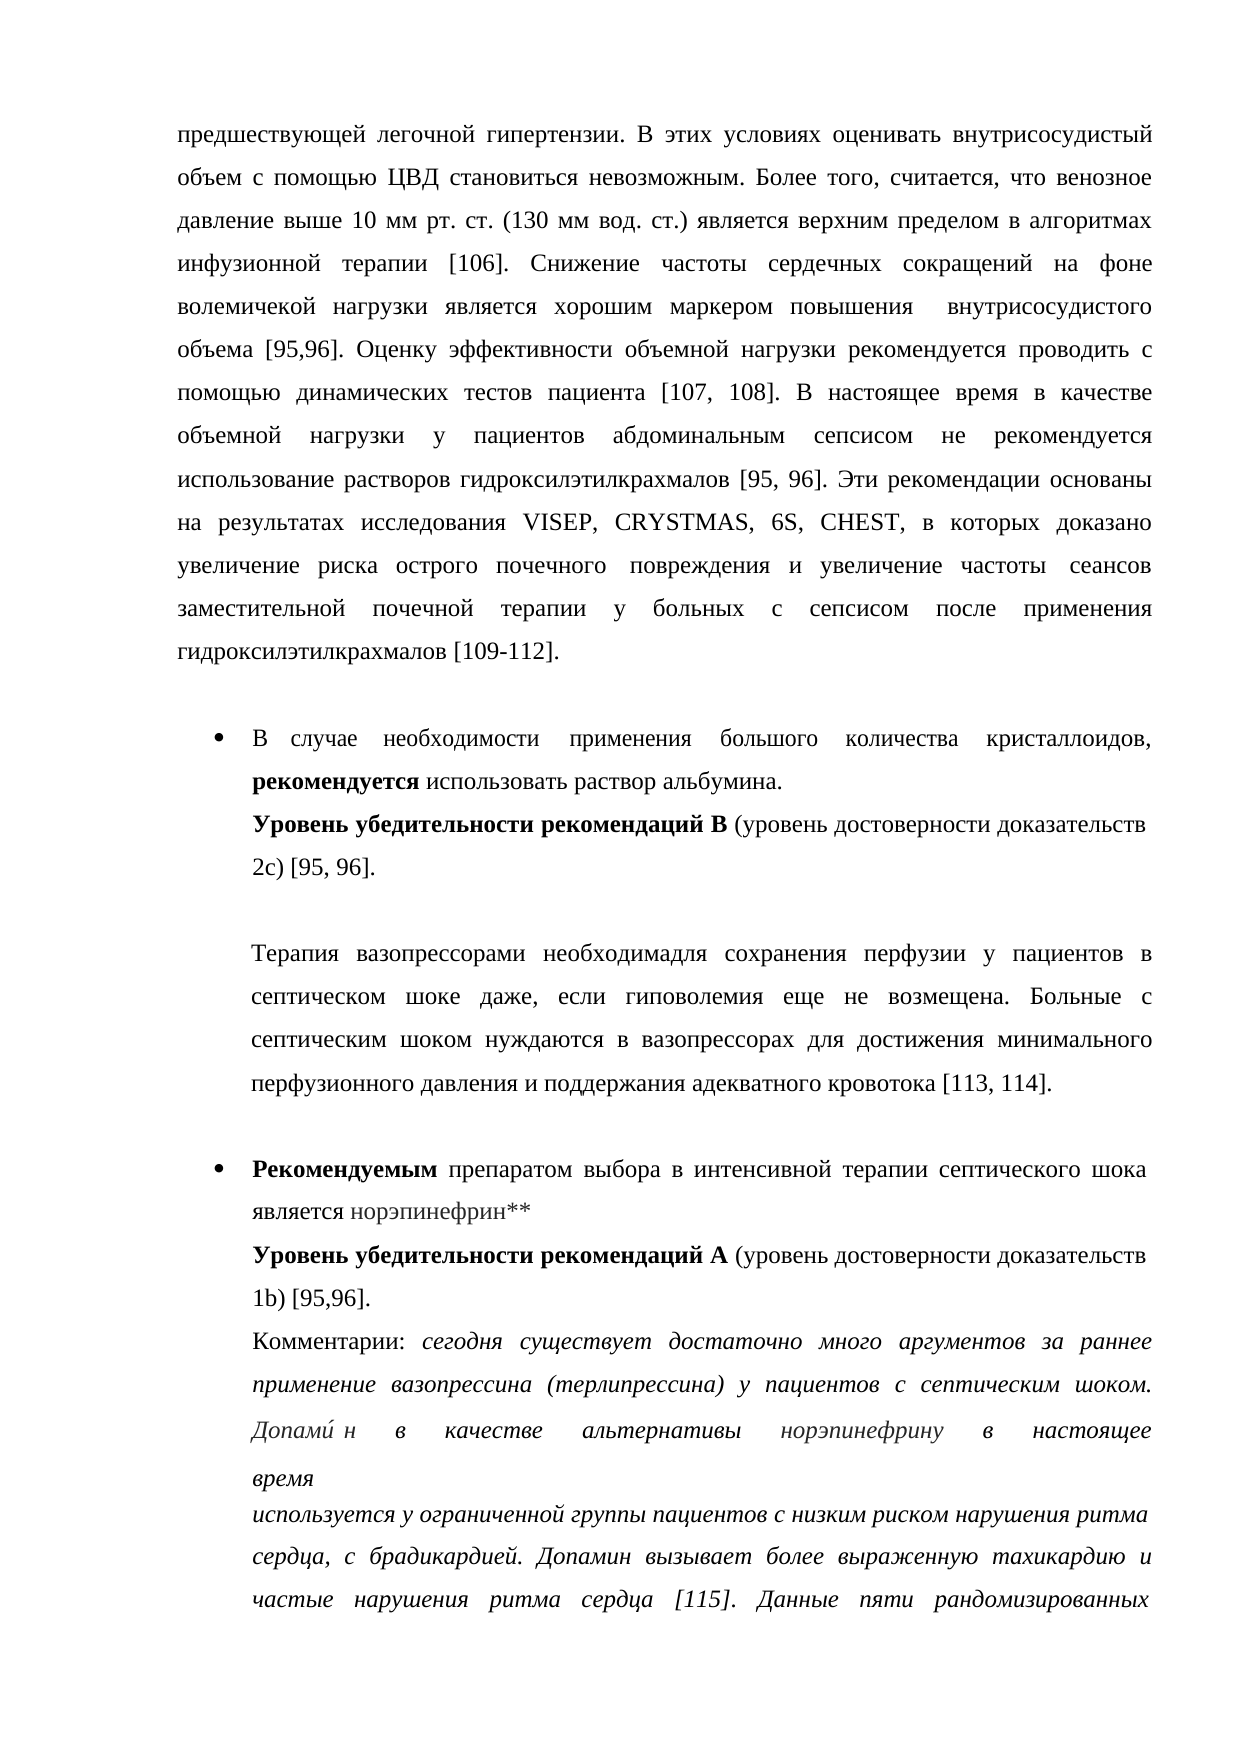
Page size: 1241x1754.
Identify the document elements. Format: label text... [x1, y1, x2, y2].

list Рекомендуемым препаратом выбора в интенсивной терапии септического шока является норэпинефрин** [214, 1154, 1152, 1225]
text рекомендуется использовать раствор альбумина. [252, 766, 1163, 794]
text Комментарии: сегодня существует достаточно много аргументов за раннее применение вазопрессина (терлипрессина) у пациентов с септическим шоком. Допами́ н в качестве альтернативы норэпинефрину в настоящее время [252, 1326, 1152, 1491]
text предшествующей легочной гипертензии. В этих условиях оценивать внутрисосудистый объем с помощью ЦВД становиться невозможным. Более того, считается, что венозное давление выше 10 мм рт. ст. (130 мм вод. ст.) является верхним пределом в алгоритмах инфузионной терапии [106]. Снижение частоты сердечных сокращений на фоне волемичекой нагрузки является хорошим маркером повышения внутрисосудистого объема [95,96]. Оценку эффективности объемной нагрузки рекомендуется проводить с помощью динамических тестов пациента [107, 108]. В настоящее время в качестве объемной нагрузки у пациентов абдоминальным сепсисом не рекомендуется использование растворов гидроксилэтилкрахмалов [95, 96]. Эти рекомендации основаны на результатах исследования VISEP, CRYSTMAS, 6S, CHEST, в которых доказано увеличение риска острого почечного повреждения и увеличение частоты сеансов заместительной почечной терапии у больных с сепсисом после применения гидроксилэтилкрахмалов [109-112]. [177, 119, 1152, 665]
text 2с) [95, 96]. [252, 852, 1163, 881]
text используется у ограниченной группы пациентов с низким риском нарушения ритма [252, 1506, 1163, 1527]
text 1b) [95,96]. [252, 1283, 1163, 1312]
text Уровень убедительности рекомендаций А (уровень достоверности доказательств [252, 1240, 1163, 1269]
text Уровень убедительности рекомендаций В (уровень достоверности доказательств [252, 809, 1163, 838]
text сердца, с брадикардией. Допамин вызывает более выраженную тахикардию и частые нарушения ритма сердца [115]. Данные пяти рандомизированных [252, 1541, 1152, 1613]
list В случае необходимости применения большого количества кристаллоидов, [214, 723, 1163, 752]
text Терапия вазопрессорами необходимадля сохранения перфузии у пациентов в септическом шоке даже, если гиповолемия еще не возмещена. Больные с септическим шоком нуждаются в вазопрессорах для достижения минимального перфузионного давления и поддержания адекватного кровотока [113, 114]. [251, 938, 1152, 1096]
